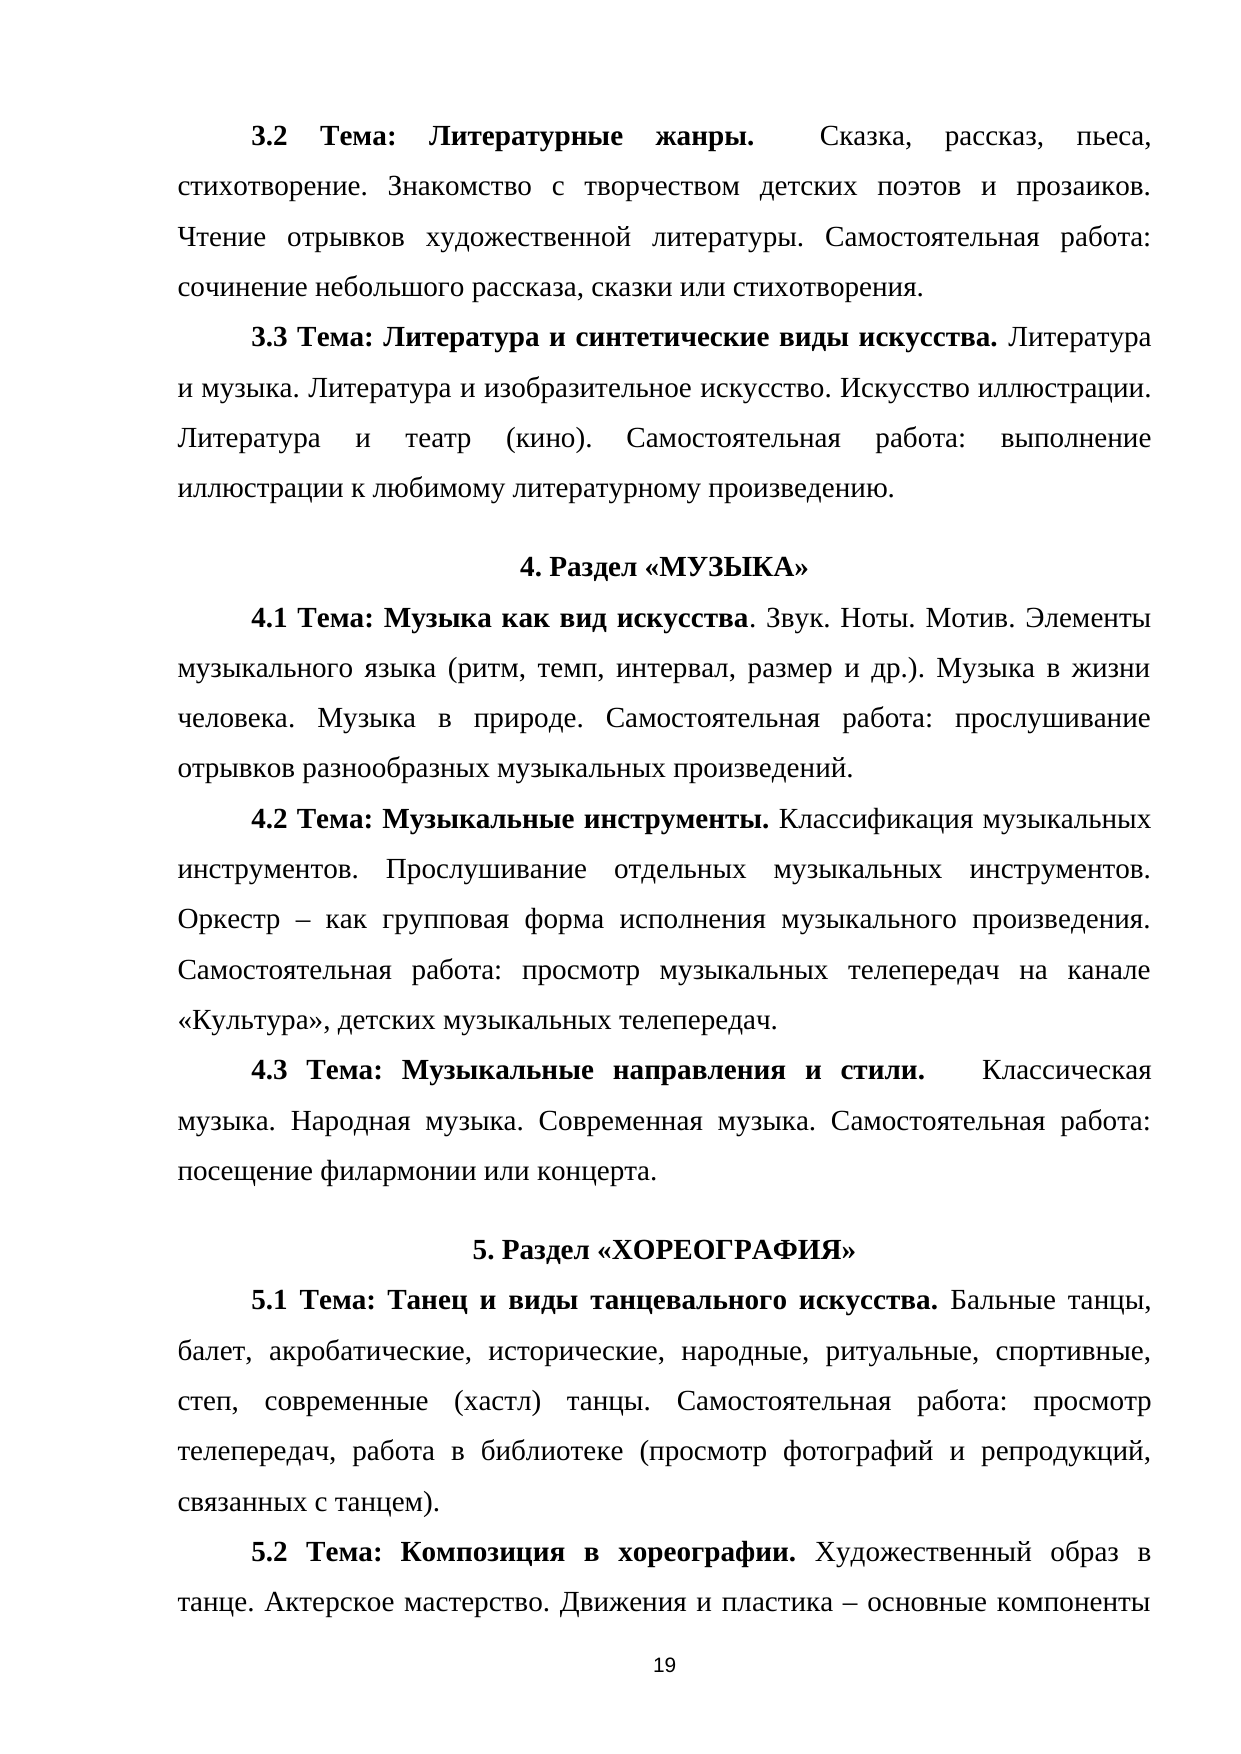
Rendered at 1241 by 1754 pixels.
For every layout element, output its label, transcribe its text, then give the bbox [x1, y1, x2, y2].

text 4. Раздел «МУЗЫКА» [177, 549, 1152, 583]
text 4.2 Тема: Музыкальные инструменты. Классификация музыкальных инструментов. Прослушивание отдельных музыкальных инструментов. Оркестр – как групповая форма исполнения музыкального произведения. Самостоятельная работа: просмотр музыкальных телепередач на канале «Культура», детских музыкальных телепередач. [177, 801, 1152, 1036]
text 4.1 Тема: Музыка как вид искусства. Звук. Ноты. Мотив. Элементы музыкального языка (ритм, темп, интервал, размер и др.). Музыка в жизни человека. Музыка в природе. Самостоятельная работа: прослушивание отрывков разнообразных музыкальных произведений. [177, 600, 1152, 784]
text 5.1 Тема: Танец и виды танцевального искусства. Бальные танцы, балет, акробатические, исторические, народные, ритуальные, спортивные, степ, современные (хастл) танцы. Самостоятельная работа: просмотр телепередач, работа в библиотеке (просмотр фотографий и репродукций, связанных с танцем). [177, 1282, 1152, 1517]
text 3.2 Тема: Литературные жанры. Сказка, рассказ, пьеса, стихотворение. Знакомство с творчеством детских поэтов и прозаиков. Чтение отрывков художественной литературы. Самостоятельная работа: сочинение небольшого рассказа, сказки или стихотворения. [177, 118, 1152, 303]
text 3.3 Тема: Литература и синтетические виды искусства. Литература и музыка. Литература и изобразительное искусство. Искусство иллюстрации. Литература и театр (кино). Самостоятельная работа: выполнение иллюстрации к любимому литературному произведению. [177, 319, 1152, 504]
text 5. Раздел «ХОРЕОГРАФИЯ» [177, 1232, 1152, 1266]
text 4.3 Тема: Музыкальные направления и стили. Классическая музыка. Народная музыка. Современная музыка. Самостоятельная работа: посещение филармонии или концерта. [177, 1052, 1152, 1187]
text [177, 1534, 1152, 1618]
